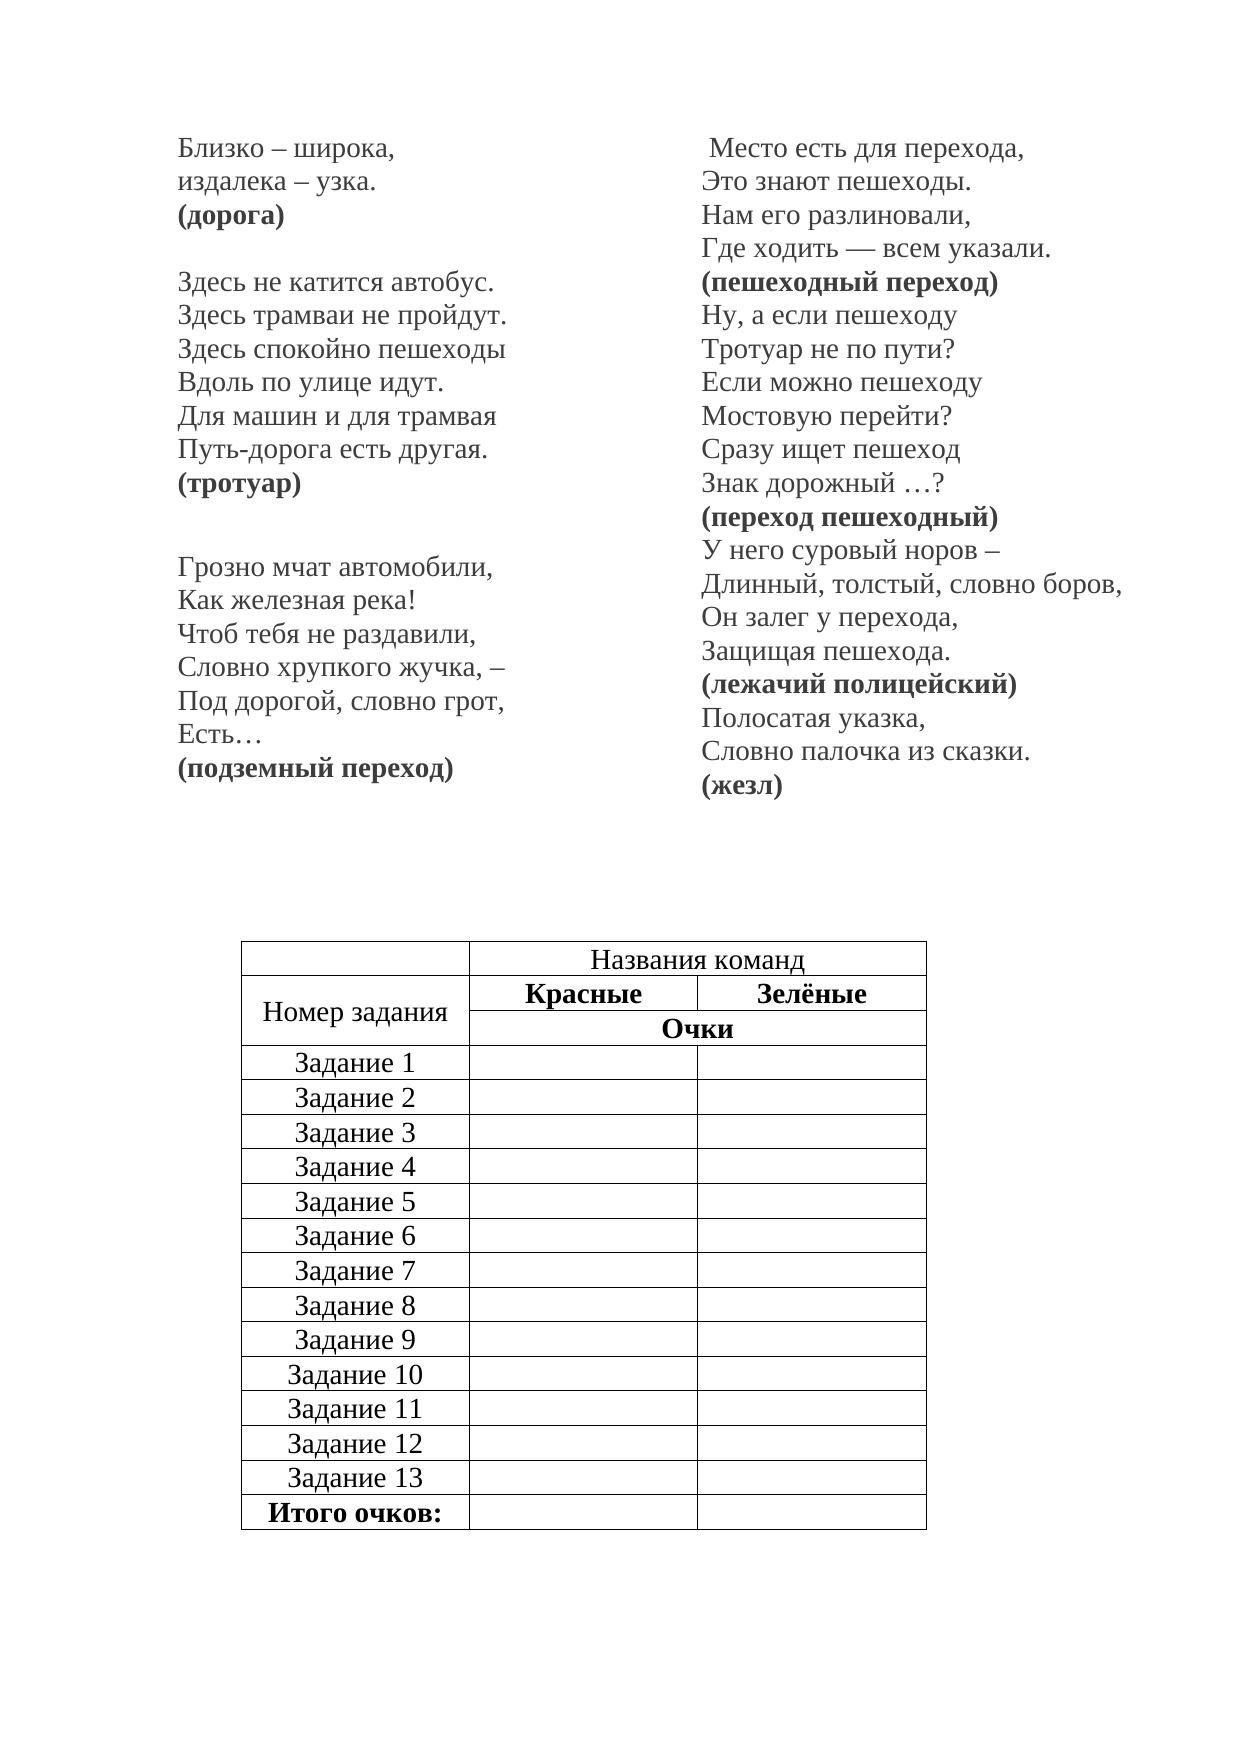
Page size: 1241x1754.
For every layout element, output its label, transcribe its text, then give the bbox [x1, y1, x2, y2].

table_cell [698, 1149, 926, 1183]
table_cell Задание 1 [242, 1046, 469, 1079]
table_header Названия команд [470, 942, 926, 975]
table_cell [698, 1115, 926, 1148]
table_cell [698, 1322, 926, 1356]
table_cell [698, 1288, 926, 1321]
table_cell Задание 5 [242, 1184, 469, 1217]
text Место есть для перехода, Это знают пешеходы. Нам его разлиновали, Где ходить — всем указали. (пешеходный переход) [971, 130, 1152, 297]
table_cell [698, 1391, 926, 1425]
table_cell Очки [470, 1011, 926, 1044]
table_cell [470, 1288, 697, 1321]
table_cell Номер задания [242, 976, 469, 1044]
table_cell [698, 1426, 926, 1459]
table_cell Задание 10 [242, 1357, 469, 1390]
table_cell Задание 9 [242, 1322, 469, 1356]
table_cell [470, 1495, 697, 1529]
list Здесь не катится автобус. Здесь трамваи не пройдут. Здесь спокойно пешеходы Вдоль по улице идут. Для машин и для трамвая Путь-дорога есть другая. (тротуар) [177, 264, 627, 499]
table_cell Задание 12 [242, 1426, 469, 1459]
table_cell [470, 1322, 697, 1356]
table_cell Задание 3 [242, 1115, 469, 1148]
table_cell [698, 1046, 926, 1079]
table_cell [470, 1080, 697, 1114]
table_cell Зелёные [698, 976, 926, 1010]
table_cell Задание 7 [242, 1253, 469, 1287]
table_cell [470, 1426, 697, 1459]
table_header [242, 942, 469, 975]
table_cell [470, 1391, 697, 1425]
table_cell [698, 1461, 926, 1494]
table_cell Задание 6 [242, 1219, 469, 1252]
table_cell Задание 8 [242, 1288, 469, 1321]
table_cell Задание 2 [242, 1080, 469, 1114]
table_cell [470, 1357, 697, 1390]
table_cell [470, 1219, 697, 1252]
list Близко – широка, издалека – узка. (дорога) [284, 130, 627, 230]
table_cell [698, 1219, 926, 1252]
table_cell Итого очков: [242, 1495, 469, 1529]
table_cell [470, 1253, 697, 1287]
text Грозно мчат автомобили, Как железная река! Чтоб тебя не раздавили, Словно хрупкого жучка, – Под дорогой, словно грот, Есть… (подземный переход) [177, 549, 627, 784]
table_cell [470, 1046, 697, 1079]
table_cell [698, 1253, 926, 1287]
table_cell Задание 4 [242, 1149, 469, 1183]
table_cell [470, 1149, 697, 1183]
table_cell Красные [470, 976, 697, 1010]
table_cell [698, 1184, 926, 1217]
table_cell [698, 1495, 926, 1529]
table_cell Задание 11 [242, 1391, 469, 1425]
text Полосатая указка, Словно палочка из сказки. (жезл) [701, 700, 1152, 801]
text У него суровый норов – Длинный, толстый, словно боров, Он залег у перехода, Защищая пешехода. (лежачий полицейский) [951, 532, 1152, 700]
text Ну, а если пешеходу Тротуар не по пути? Если можно пешеходу Мостовую перейти? Сразу ищет пешеход Знак дорожный …? (переход пешеходный) [701, 297, 1152, 532]
table_cell [698, 1080, 926, 1114]
table_cell [698, 1357, 926, 1390]
table_cell [470, 1184, 697, 1217]
table_cell Задание 13 [242, 1461, 469, 1494]
table_cell [470, 1115, 697, 1148]
table_cell [470, 1461, 697, 1494]
